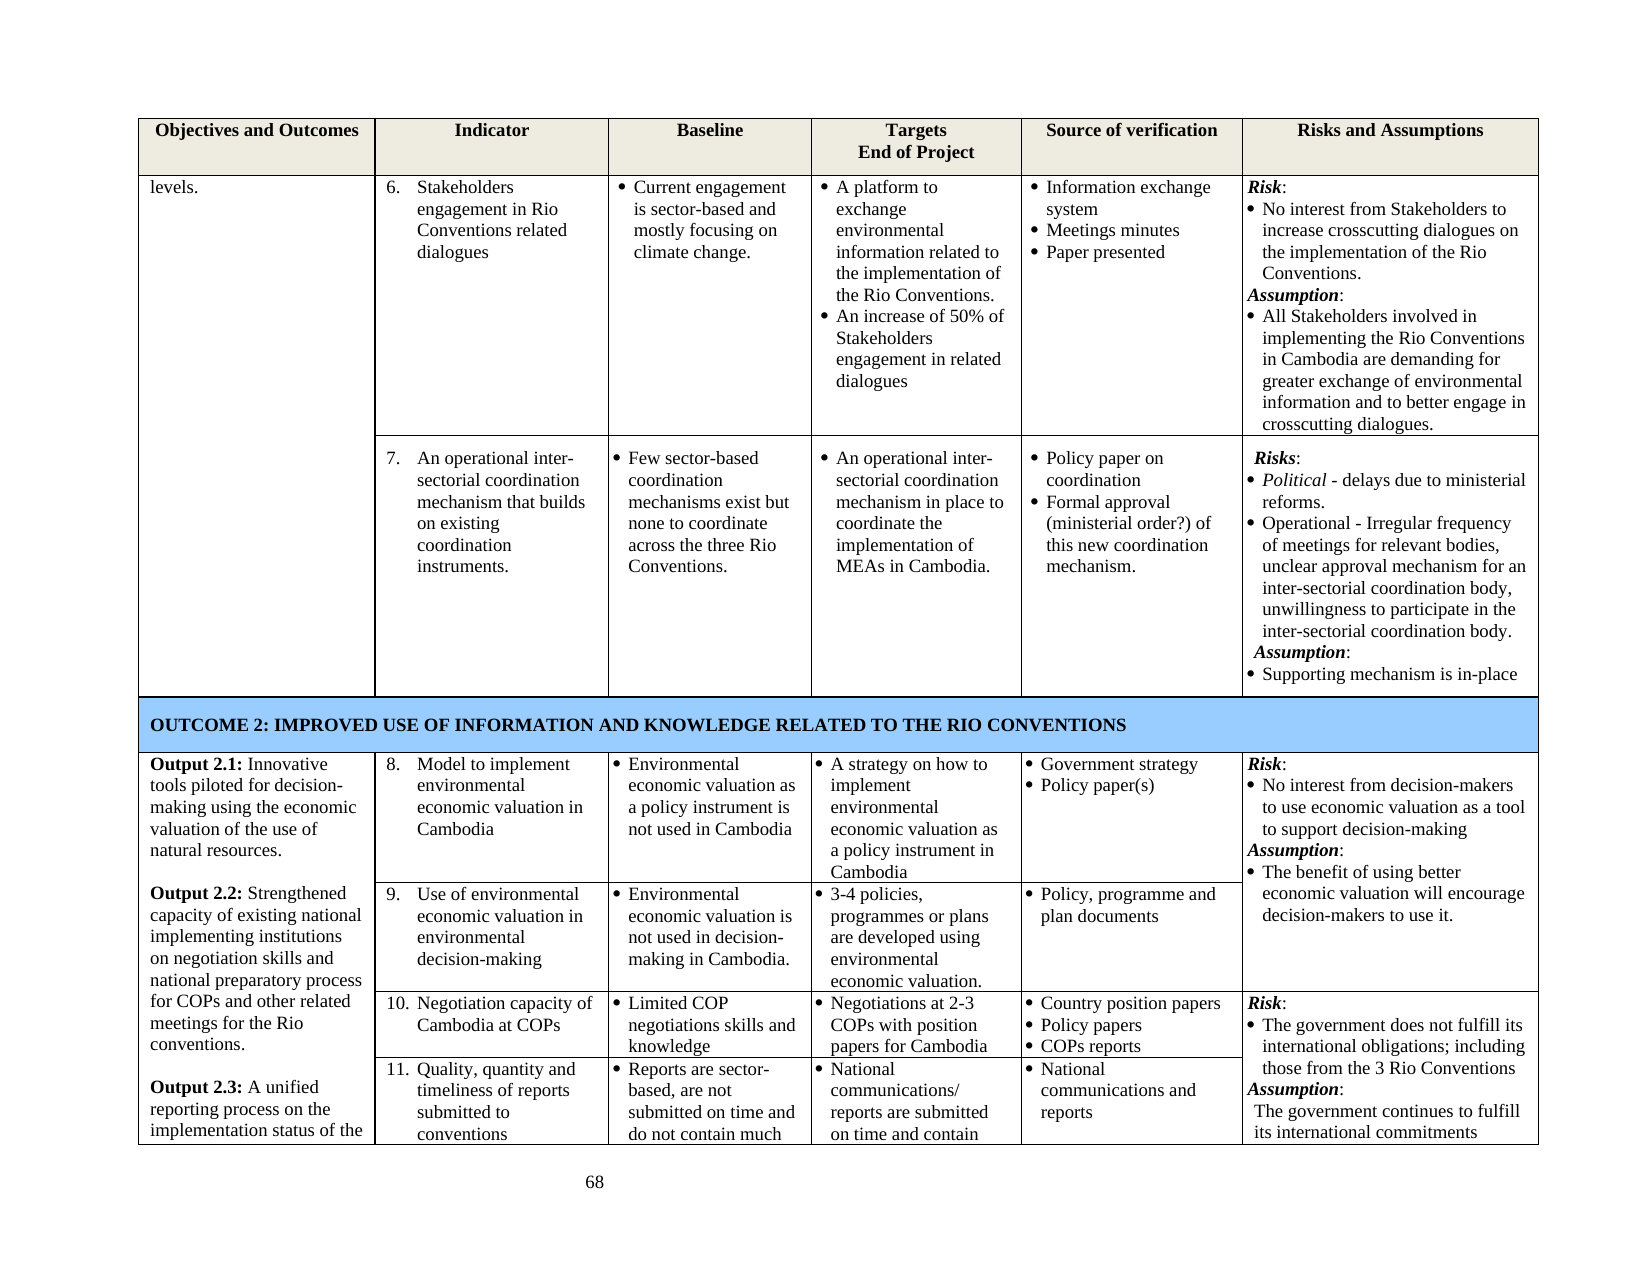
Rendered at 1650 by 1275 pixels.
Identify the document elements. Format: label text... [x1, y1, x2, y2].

table_header Indicator [376, 119, 608, 175]
table_header Baseline [609, 119, 811, 175]
table_cell Limited COP negotiations skills and knowledge [609, 992, 811, 1057]
table_cell Policy paper on coordination Formal approval (ministerial order?) of this new coordination mechanism. [1022, 436, 1242, 696]
table_cell Policy, programme and plan documents [1022, 883, 1242, 991]
table_cell Few sector-based coordination mechanisms exist but none to coordinate across the three Rio Conventions. [609, 436, 811, 696]
table_cell OUTCOME 2: IMPROVED USE OF INFORMATION AND KNOWLEDGE RELATED TO THE RIO CONVENTIONS [139, 698, 1538, 752]
table_header Source of verification [1022, 119, 1242, 175]
table_cell Risk: No interest from Stakeholders to increase crosscutting dialogues on the implementation of the Rio Conventions. Assumption: All Stakeholders involved in implementing the Rio Conventions in Cambodia are demanding for greater exchange of environmental information and to better engage in crosscutting dialogues. [1243, 176, 1538, 434]
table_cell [812, 1058, 1021, 1144]
table_cell Environmental economic valuation is not used in decision-making in Cambodia. [609, 883, 811, 991]
table_cell A platform to exchange environmental information related to the implementation of the Rio Conventions. An increase of 50% of Stakeholders engagement in related dialogues [812, 176, 1021, 434]
table_cell Output 2.1: Innovative tools piloted for decision-making using the economic valuation of the use of natural resources. Output 2.2: Strengthened capacity of existing national implementing institutions on negotiation skills and national preparatory process for COPs and other related meetings for the Rio conventions. Output 2.3: A unified reporting process on the implementation status of the three Rio Conventions. [139, 753, 374, 1144]
table_cell Negotiations at 2-3 COPs with position papers for Cambodia [812, 992, 1021, 1057]
table_cell Country position papers Policy papers COPs reports [1022, 992, 1242, 1057]
table_cell Risk: The government does not fulfill its international obligations; including those from the 3 Rio Conventions Assumption: The government continues to fulfill its international commitments [1243, 992, 1538, 1144]
table_cell National communications and reports [1022, 1058, 1242, 1144]
table_cell Environmental economic valuation as a policy instrument is not used in Cambodia [609, 753, 811, 882]
table_cell Government strategy Policy paper(s) [1022, 753, 1242, 882]
table_cell Negotiation capacity of Cambodia at COPs [376, 992, 608, 1057]
table_cell Use of environmental economic valuation in environmental decision-making [376, 883, 608, 991]
table_cell Risks: Political - delays due to ministerial reforms. Operational - Irregular frequency of meetings for relevant bodies, unclear approval mechanism for an inter-sectorial coordination body, unwillingness to participate in the inter-sectorial coordination body. Assumption: Supporting mechanism is in-place [1243, 436, 1538, 696]
table_cell Current engagement is sector-based and mostly focusing on climate change. [609, 176, 811, 434]
table_header Targets End of Project [812, 119, 1021, 175]
table_cell Model to implement environmental economic valuation in Cambodia [376, 753, 608, 882]
table_cell An operational inter-sectorial coordination mechanism in place to coordinate the implementation of MEAs in Cambodia. [812, 436, 1021, 696]
table_cell 3-4 policies, programmes or plans are developed using environmental economic valuation. [812, 883, 1021, 991]
table_header Risks and Assumptions [1243, 119, 1538, 175]
table_cell Stakeholders engagement in Rio Conventions related dialogues [376, 176, 608, 434]
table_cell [376, 1058, 608, 1144]
table_cell Information exchange system Meetings minutes Paper presented [1022, 176, 1242, 434]
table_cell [609, 1058, 811, 1144]
table_cell Risk: No interest from decision-makers to use economic valuation as a tool to support decision-making Assumption: The benefit of using better economic valuation will encourage decision-makers to use it. [1243, 753, 1538, 991]
table_header Objectives and Outcomes [139, 119, 374, 175]
table_cell An operational inter-sectorial coordination mechanism that builds on existing coordination instruments. [376, 436, 608, 696]
table_cell A strategy on how to implement environmental economic valuation as a policy instrument in Cambodia [812, 753, 1021, 882]
